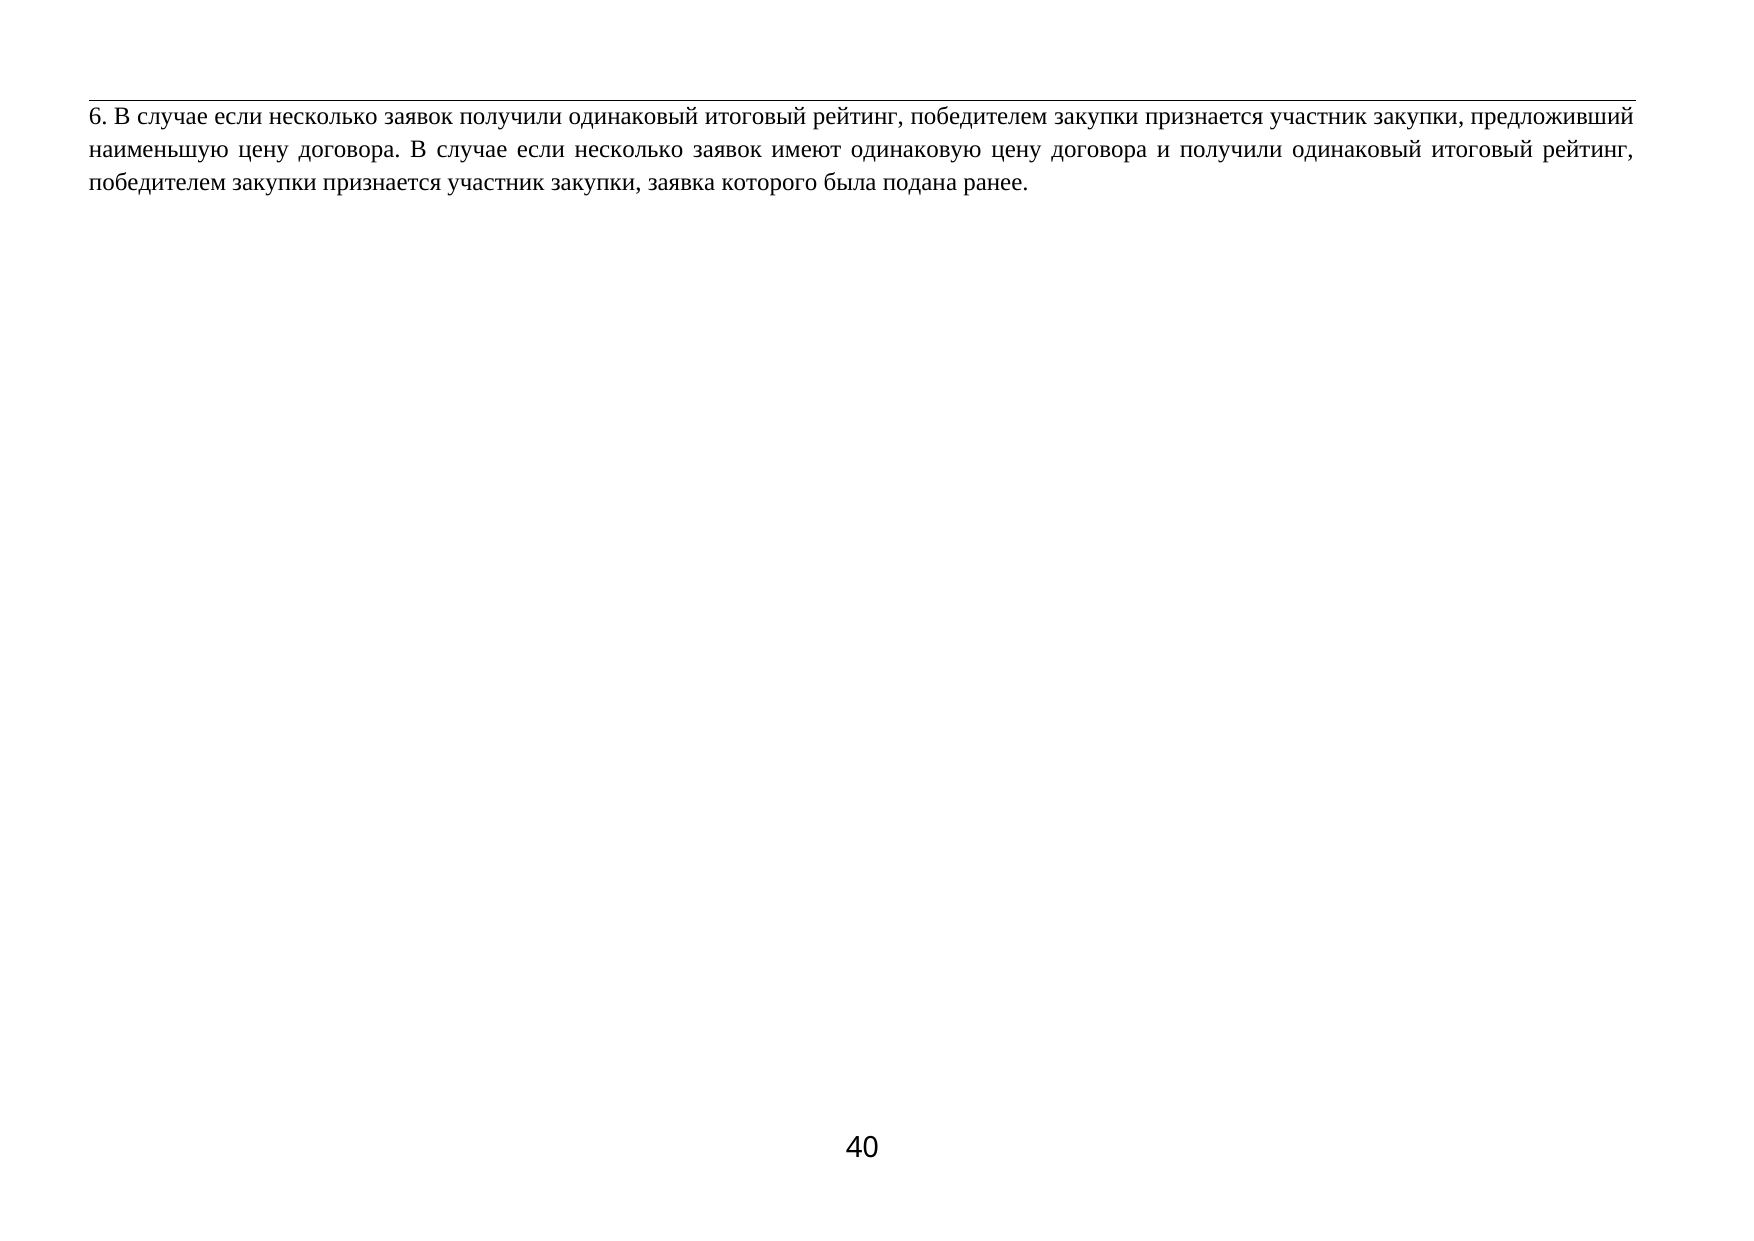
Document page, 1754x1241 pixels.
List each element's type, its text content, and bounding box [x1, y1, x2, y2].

text 6. В случае если несколько заявок получили одинаковый итоговый рейтинг, победителем закупки признается участник закупки, предложивший наименьшую цену договора. В случае если несколько заявок имеют одинаковую цену договора и получили одинаковый итоговый рейтинг, победителем закупки признается участник закупки, заявка которого была подана ранее. [89, 101, 1636, 196]
